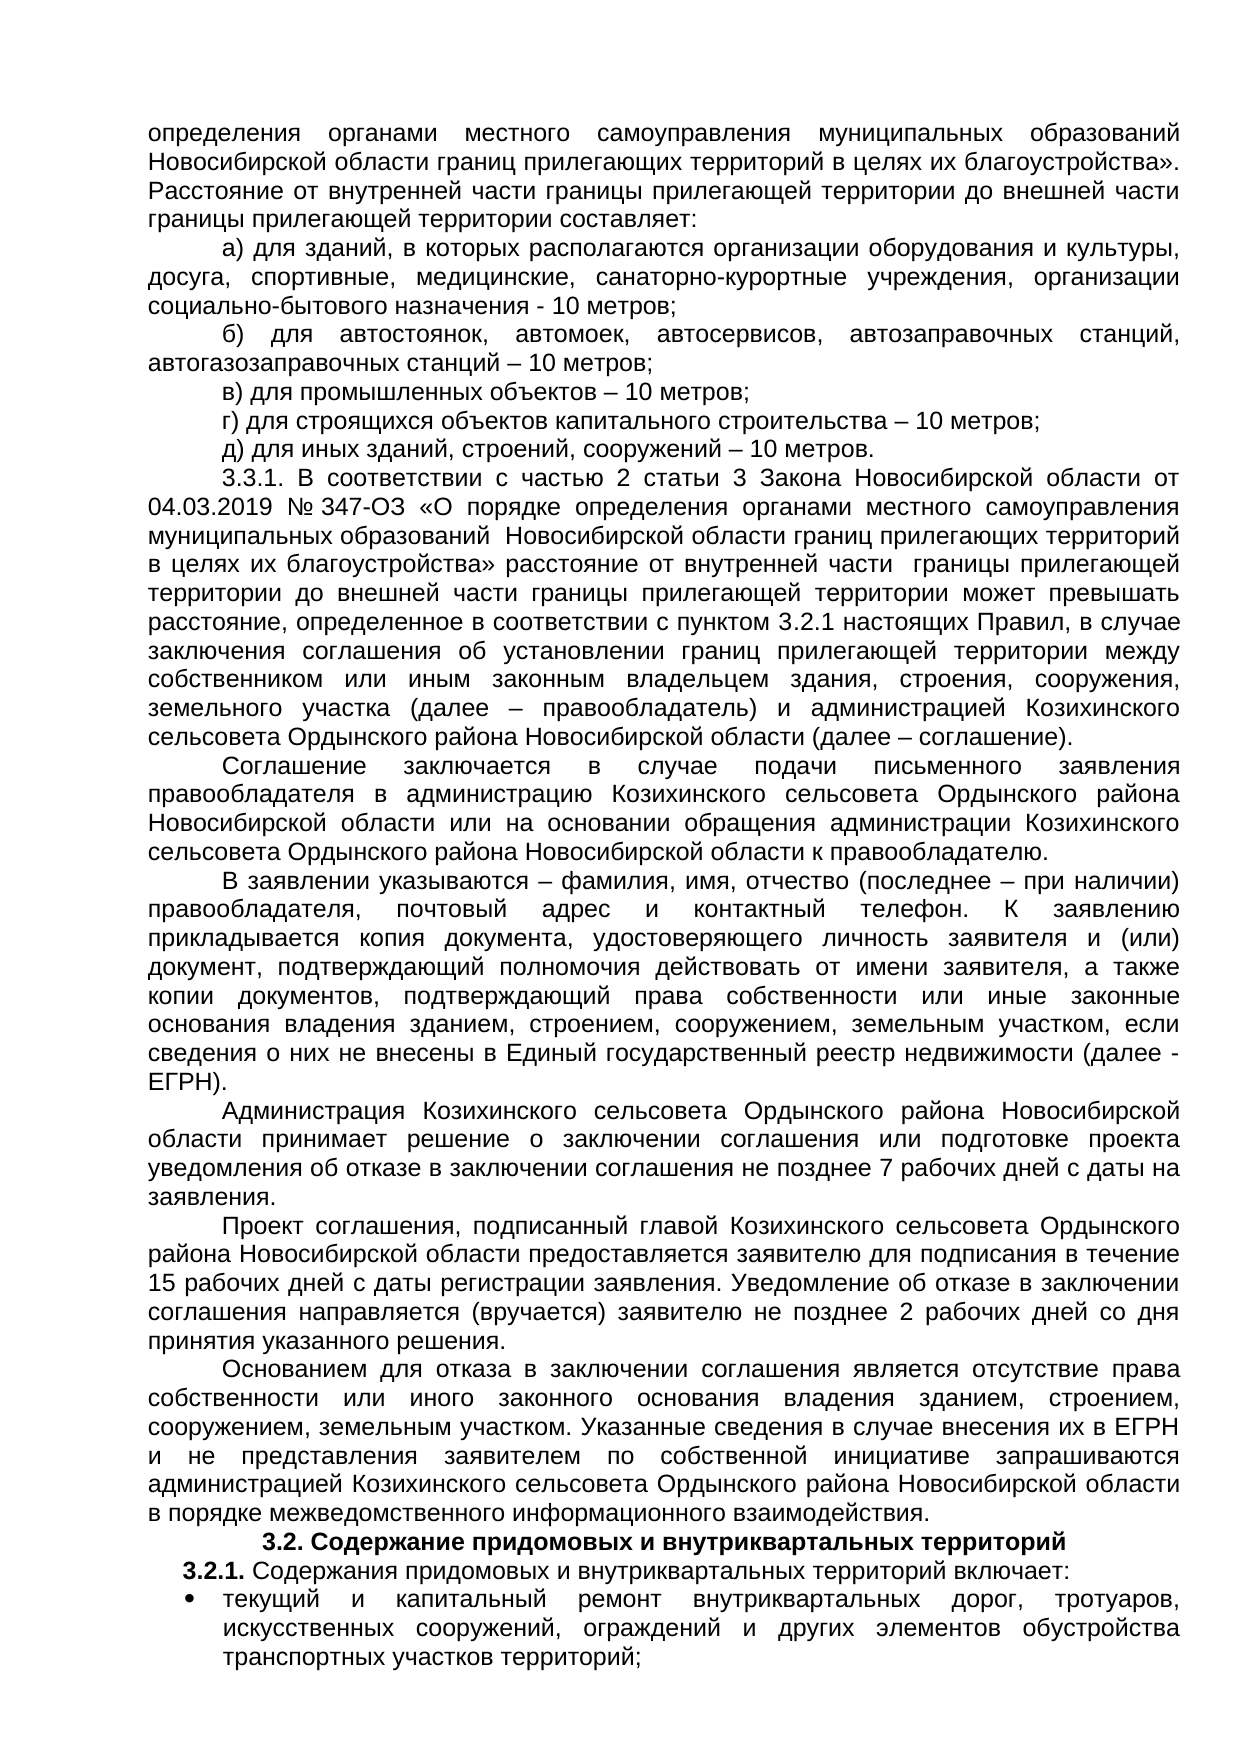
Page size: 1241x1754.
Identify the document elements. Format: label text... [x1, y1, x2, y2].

text Основанием для отказа в заключении соглашения является отсутствие права собственности или иного законного основания владения зданием, строением, сооружением, земельным участком. Указанные сведения в случае внесения их в ЕГРН и не представления заявителем по собственной инициативе запрашиваются администрацией Козихинского сельсовета Ордынского района Новосибирской области в порядке межведомственного информационного взаимодействия. [148, 1354, 1181, 1527]
text б) для автостоянок, автомоек, автосервисов, автозаправочных станций, автогазозаправочных станций – 10 метров; [148, 319, 1181, 377]
list текущий и капитальный ремонт внутриквартальных дорог, тротуаров, искусственных сооружений, ограждений и других элементов обустройства транспортных участков территорий; [185, 1584, 1181, 1671]
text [148, 118, 1181, 233]
text в) для промышленных объектов – 10 метров; [148, 377, 1181, 406]
text г) для строящихся объектов капитального строительства – 10 метров; [148, 406, 1181, 434]
text а) для зданий, в которых располагаются организации оборудования и культуры, досуга, спортивные, медицинские, санаторно-курортные учреждения, организации социально-бытового назначения - 10 метров; [148, 233, 1181, 319]
text 3.2. Содержание придомовых и внутриквартальных территорий [148, 1527, 1181, 1556]
text 3.2.1. Содержания придомовых и внутриквартальных территорий включает: [148, 1556, 1181, 1584]
text д) для иных зданий, строений, сооружений – 10 метров. [148, 434, 1181, 463]
text Проект соглашения, подписанный главой Козихинского сельсовета Ордынского района Новосибирской области предоставляется заявителю для подписания в течение 15 рабочих дней с даты регистрации заявления. Уведомление об отказе в заключении соглашения направляется (вручается) заявителю не позднее 2 рабочих дней со дня принятия указанного решения. [148, 1211, 1181, 1354]
text В заявлении указываются – фамилия, имя, отчество (последнее – при наличии) правообладателя, почтовый адрес и контактный телефон. К заявлению прикладывается копия документа, удостоверяющего личность заявителя и (или) документ, подтверждающий полномочия действовать от имени заявителя, а также копии документов, подтверждающий права собственности или иные законные основания владения зданием, строением, сооружением, земельным участком, если сведения о них не внесены в Единый государственный реестр недвижимости (далее - ЕГРН). [148, 866, 1181, 1096]
text 3.3.1. В соответствии с частью 2 статьи 3 Закона Новосибирской области от 04.03.2019 № 347-ОЗ «О порядке определения органами местного самоуправления муниципальных образований Новосибирской области границ прилегающих территорий в целях их благоустройства» расстояние от внутренней части границы прилегающей территории до внешней части границы прилегающей территории может превышать расстояние, определенное в соответствии с пунктом 3.2.1 настоящих Правил, в случае заключения соглашения об установлении границ прилегающей территории между собственником или иным законным владельцем здания, строения, сооружения, земельного участка (далее – правообладатель) и администрацией Козихинского сельсовета Ордынского района Новосибирской области (далее – соглашение). [148, 463, 1181, 751]
text Администрация Козихинского сельсовета Ордынского района Новосибирской области принимает решение о заключении соглашения или подготовке проекта уведомления об отказе в заключении соглашения не позднее 7 рабочих дней с даты на заявления. [148, 1096, 1181, 1211]
text Соглашение заключается в случае подачи письменного заявления правообладателя в администрацию Козихинского сельсовета Ордынского района Новосибирской области или на основании обращения администрации Козихинского сельсовета Ордынского района Новосибирской области к правообладателю. [148, 751, 1181, 866]
